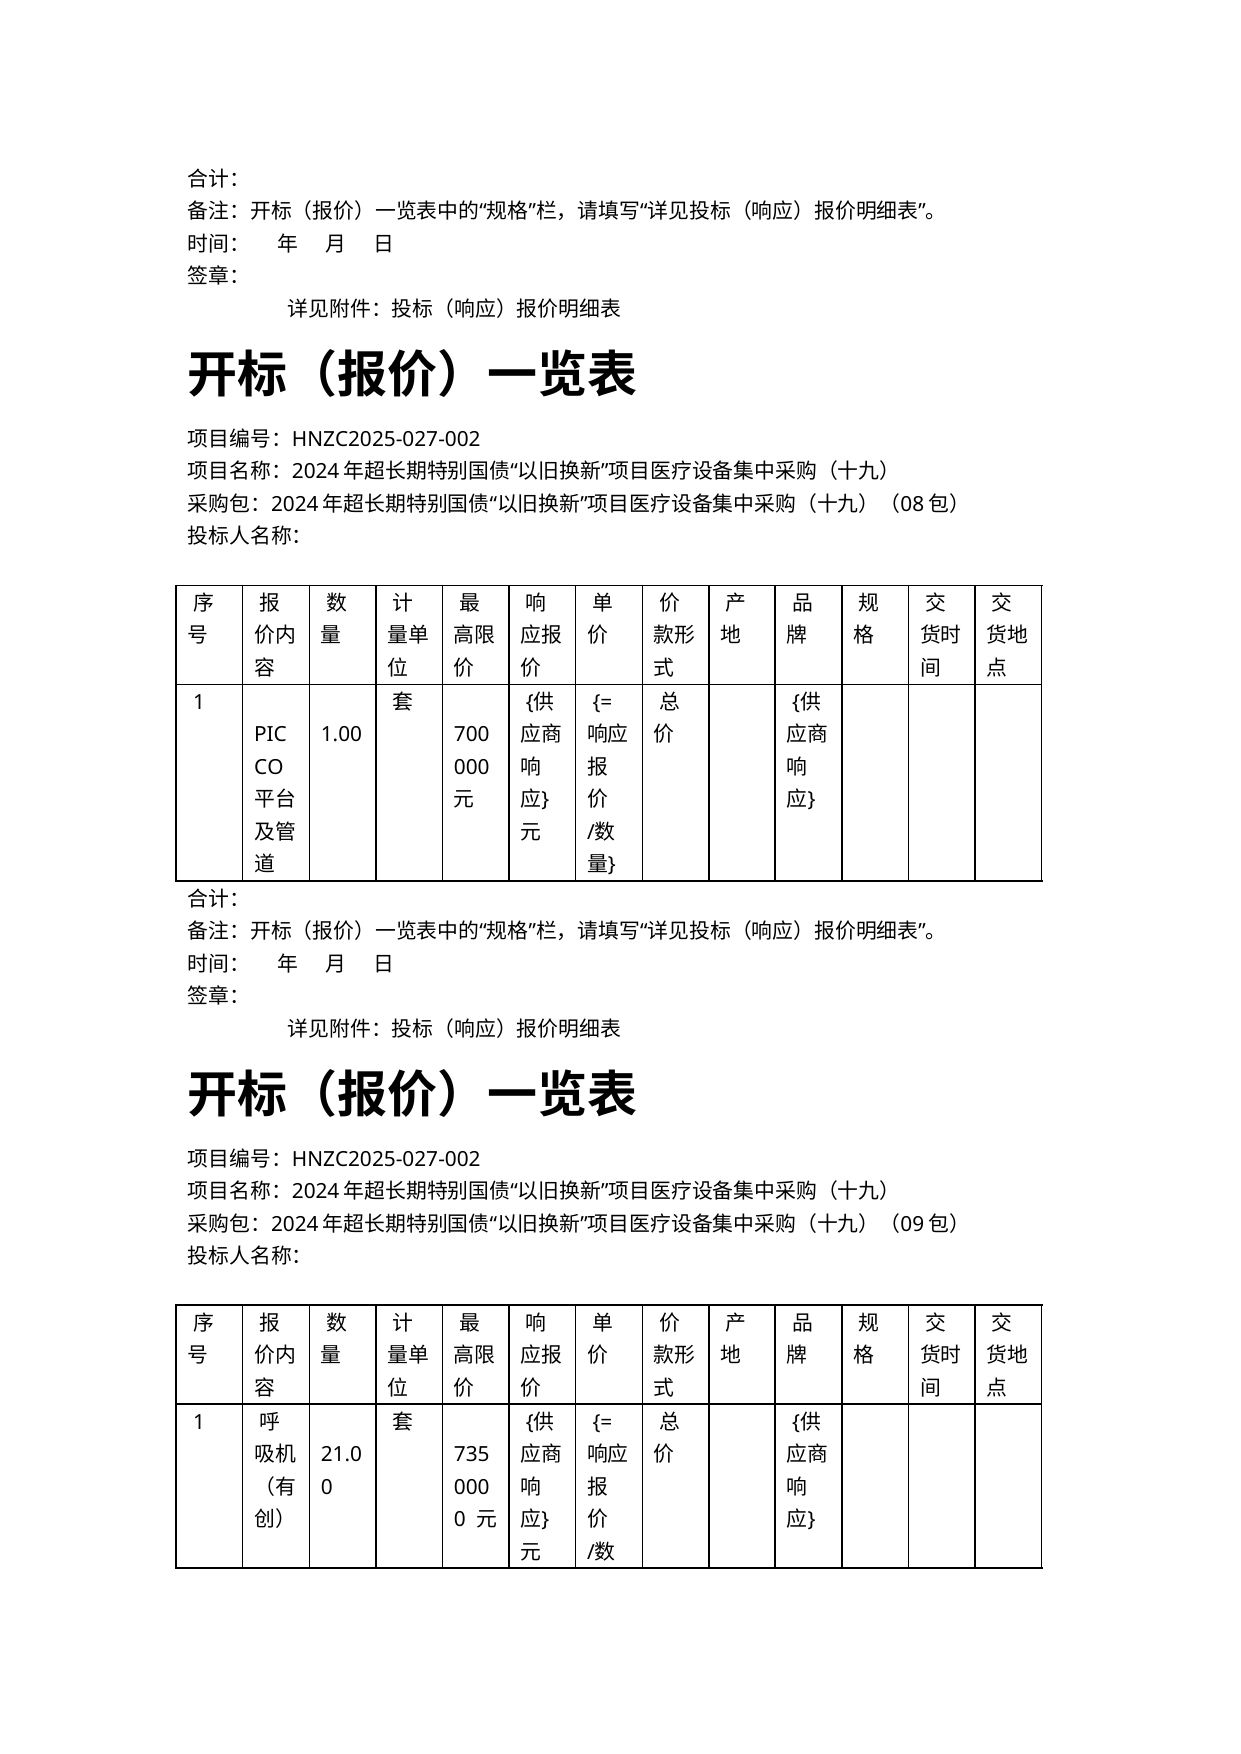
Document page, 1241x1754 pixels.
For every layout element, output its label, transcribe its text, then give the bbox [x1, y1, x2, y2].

text 项目编号：HNZC2025-027-002 [187, 1142, 1053, 1174]
text 采购包：2024年超长期特别国债“以旧换新”项目医疗设备集中采购（十九）（08包） [187, 487, 1053, 519]
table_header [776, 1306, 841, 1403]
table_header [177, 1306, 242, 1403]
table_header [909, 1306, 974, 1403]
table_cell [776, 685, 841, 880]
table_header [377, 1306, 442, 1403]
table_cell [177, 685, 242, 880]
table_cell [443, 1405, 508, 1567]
text 开标（报价）一览表 [187, 324, 1053, 422]
text 合计： [187, 882, 1053, 914]
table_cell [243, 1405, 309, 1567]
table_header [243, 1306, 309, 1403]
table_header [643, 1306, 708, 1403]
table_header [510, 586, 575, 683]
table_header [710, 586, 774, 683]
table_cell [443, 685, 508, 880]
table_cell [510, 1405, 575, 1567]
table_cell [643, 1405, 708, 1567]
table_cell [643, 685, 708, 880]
text 时间： 年 月 日 [187, 227, 1053, 259]
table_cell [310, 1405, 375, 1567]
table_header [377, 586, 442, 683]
text 项目名称：2024年超长期特别国债“以旧换新”项目医疗设备集中采购（十九） [187, 454, 1053, 487]
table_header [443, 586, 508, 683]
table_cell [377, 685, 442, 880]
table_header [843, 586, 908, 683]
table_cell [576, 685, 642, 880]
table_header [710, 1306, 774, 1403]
text 签章： [187, 259, 1053, 292]
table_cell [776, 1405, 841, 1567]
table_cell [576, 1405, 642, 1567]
text 项目名称：2024年超长期特别国债“以旧换新”项目医疗设备集中采购（十九） [187, 1174, 1053, 1207]
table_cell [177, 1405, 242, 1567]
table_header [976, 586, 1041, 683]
text 投标人名称： [187, 1239, 1053, 1272]
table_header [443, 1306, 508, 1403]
text 项目编号：HNZC2025-027-002 [187, 422, 1053, 454]
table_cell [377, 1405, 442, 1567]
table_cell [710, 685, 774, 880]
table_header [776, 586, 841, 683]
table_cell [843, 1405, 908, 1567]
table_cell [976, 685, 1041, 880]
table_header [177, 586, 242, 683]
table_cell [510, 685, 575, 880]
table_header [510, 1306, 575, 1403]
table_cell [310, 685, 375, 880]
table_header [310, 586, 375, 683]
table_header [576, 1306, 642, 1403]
text 签章： [187, 979, 1053, 1012]
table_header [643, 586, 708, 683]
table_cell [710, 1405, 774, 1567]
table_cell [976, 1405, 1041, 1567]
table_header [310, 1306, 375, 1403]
text 合计： [187, 162, 1053, 194]
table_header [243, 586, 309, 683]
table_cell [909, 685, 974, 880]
text 备注：开标（报价）一览表中的“规格”栏，请填写“详见投标（响应）报价明细表”。 [187, 194, 1053, 227]
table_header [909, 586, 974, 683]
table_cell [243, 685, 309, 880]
text 详见附件：投标（响应）报价明细表 [187, 1012, 1053, 1044]
text 投标人名称： [187, 519, 1053, 552]
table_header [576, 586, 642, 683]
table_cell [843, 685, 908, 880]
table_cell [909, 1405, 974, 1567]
text 采购包：2024年超长期特别国债“以旧换新”项目医疗设备集中采购（十九）（09包） [187, 1207, 1053, 1239]
text 时间： 年 月 日 [187, 947, 1053, 979]
text 详见附件：投标（响应）报价明细表 [187, 292, 1053, 324]
text 备注：开标（报价）一览表中的“规格”栏，请填写“详见投标（响应）报价明细表”。 [187, 914, 1053, 947]
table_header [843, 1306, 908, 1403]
text 开标（报价）一览表 [187, 1044, 1053, 1142]
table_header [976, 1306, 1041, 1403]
